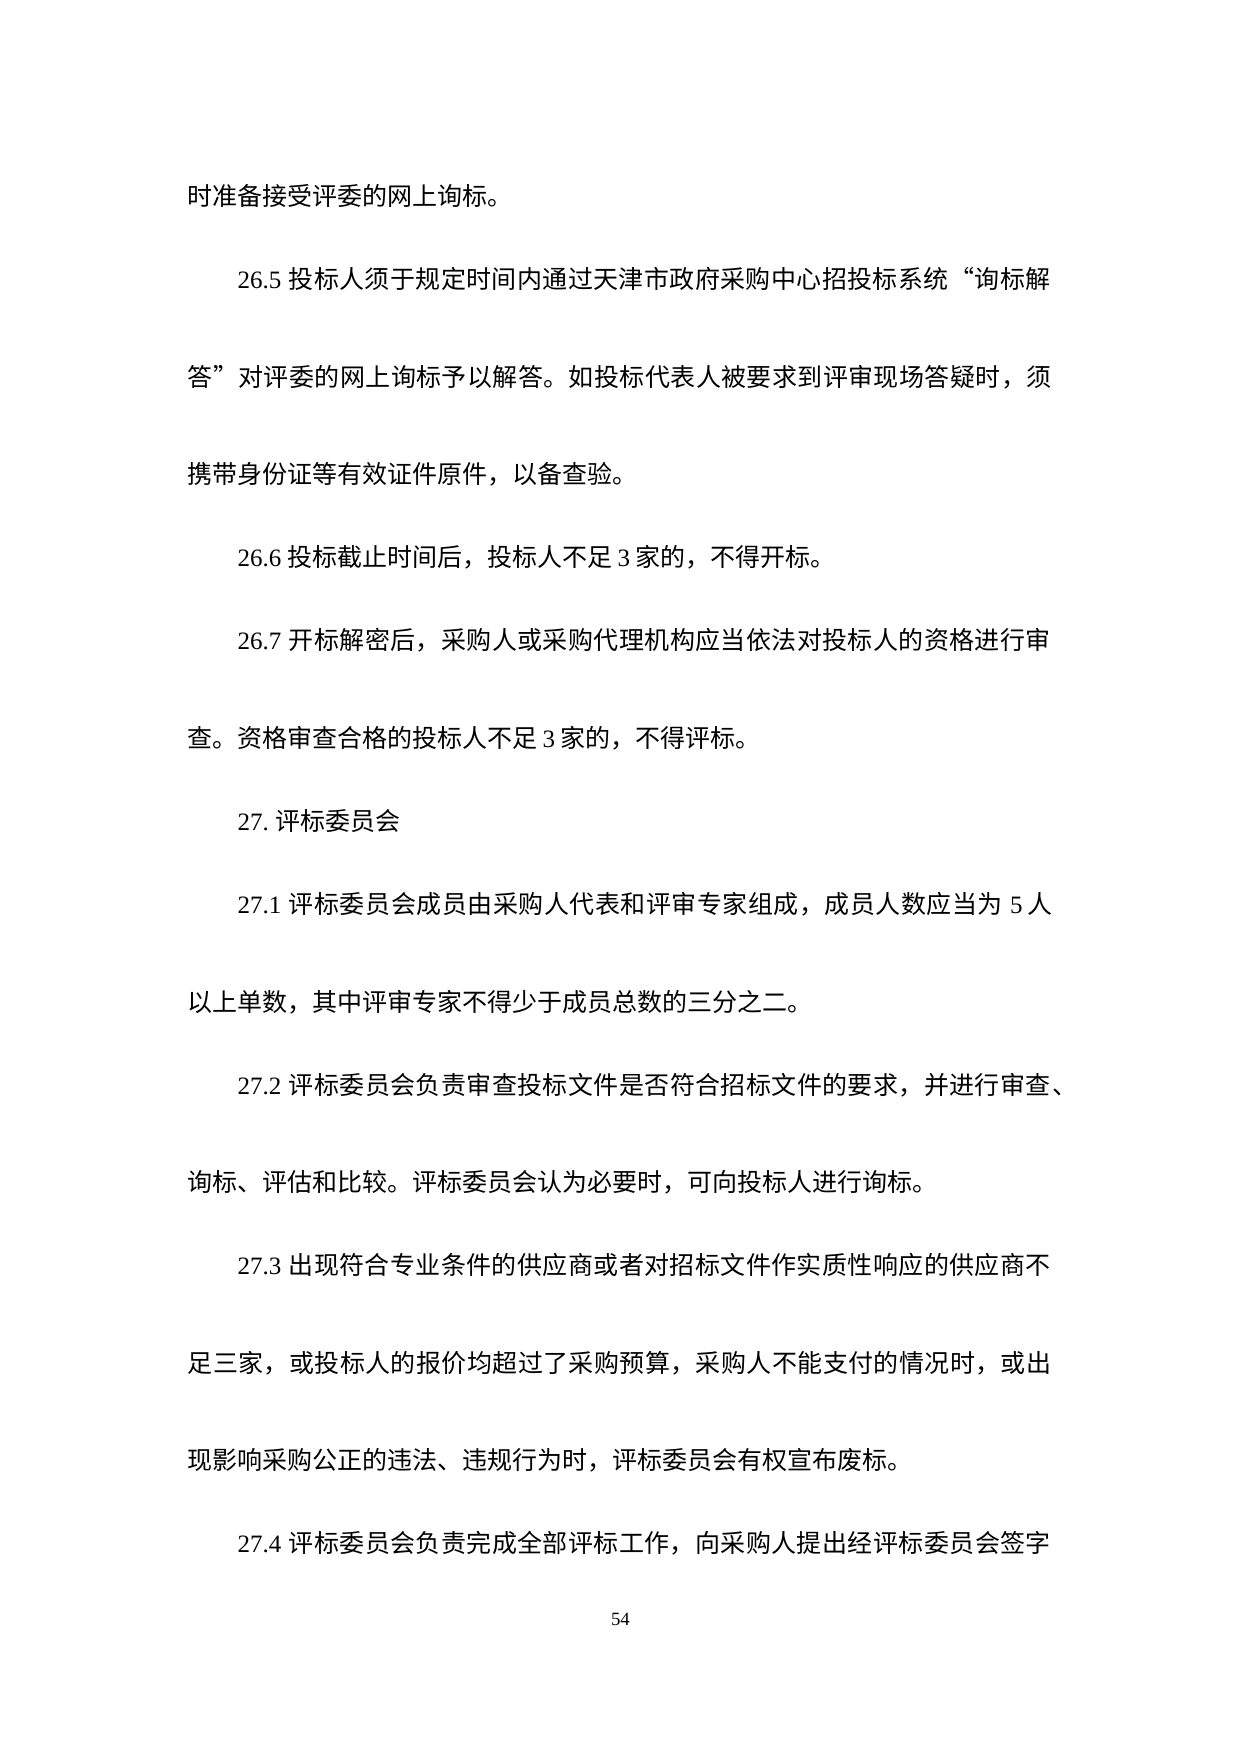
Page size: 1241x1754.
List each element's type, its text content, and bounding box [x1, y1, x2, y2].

text 27.1 评标委员会成员由采购人代表和评审专家组成，成员人数应当为5人以上单数，其中评审专家不得少于成员总数的三分之二。 [187, 870, 1053, 1033]
text 26.6 投标截止时间后，投标人不足3家的，不得开标。 [187, 523, 1053, 588]
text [187, 1509, 1053, 1574]
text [187, 162, 1053, 227]
text 27. 评标委员会 [187, 787, 1053, 852]
text 27.2 评标委员会负责审查投标文件是否符合招标文件的要求，并进行审查、询标、评估和比较。评标委员会认为必要时，可向投标人进行询标。 [187, 1051, 1053, 1213]
text 26.7 开标解密后，采购人或采购代理机构应当依法对投标人的资格进行审查。资格审查合格的投标人不足3家的，不得评标。 [187, 606, 1053, 769]
text 27.3 出现符合专业条件的供应商或者对招标文件作实质性响应的供应商不足三家，或投标人的报价均超过了采购预算，采购人不能支付的情况时，或出现影响采购公正的违法、违规行为时，评标委员会有权宣布废标。 [187, 1231, 1053, 1491]
text 26.5 投标人须于规定时间内通过天津市政府采购中心招投标系统“询标解答”对评委的网上询标予以解答。如投标代表人被要求到评审现场答疑时，须携带身份证等有效证件原件，以备查验。 [187, 245, 1053, 505]
